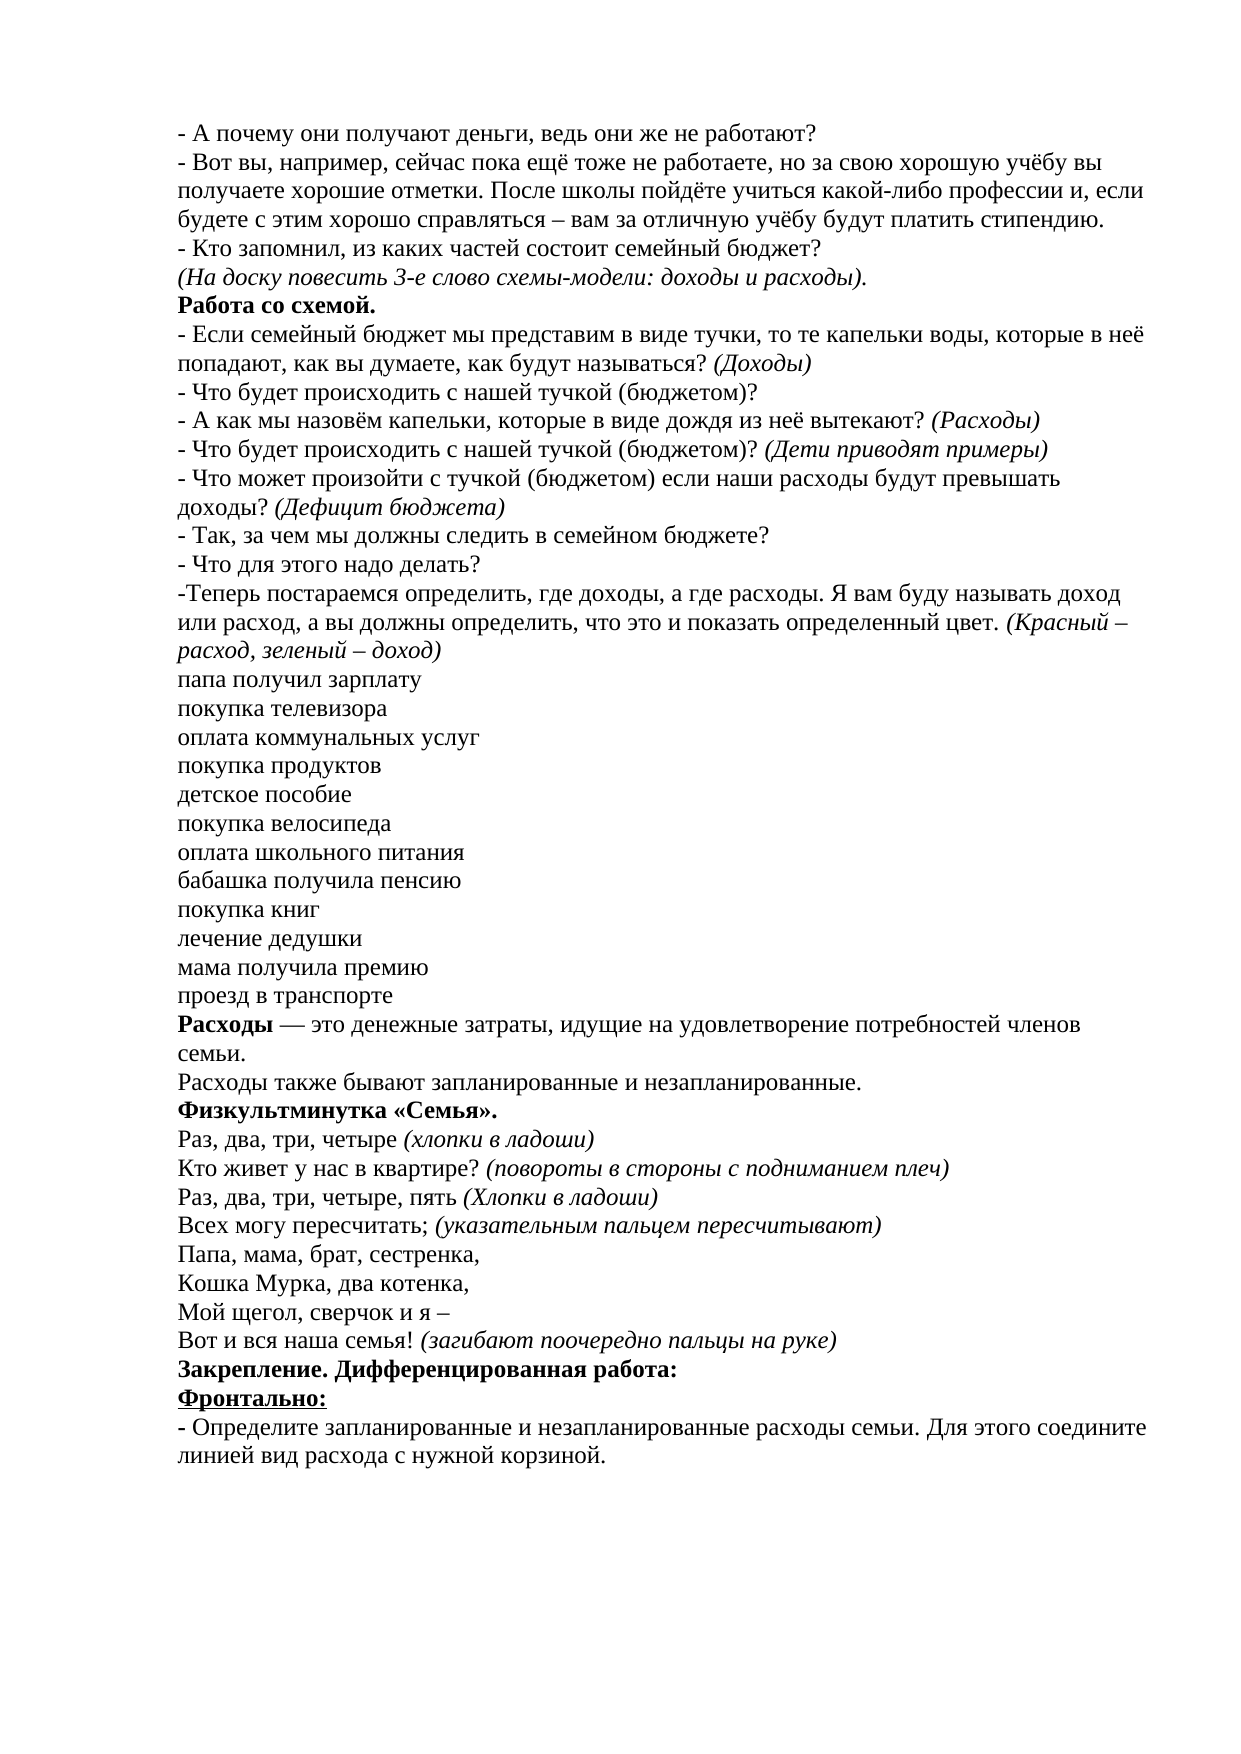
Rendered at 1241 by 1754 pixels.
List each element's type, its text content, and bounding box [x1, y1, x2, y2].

text папа получил зарплату [177, 664, 1152, 693]
text - Кто запомнил, из каких частей состоит семейный бюджет? [177, 233, 1152, 262]
text - Что будет происходить с нашей тучкой (бюджетом)? [177, 377, 1152, 406]
text Раз, два, три, четыре (хлопки в ладоши) Кто живет у нас в квартире? (повороты в стороны с подниманием плеч) Раз, два, три, четыре, пять (Хлопки в ладоши) Всех могу пересчитать; (указательным пальцем пересчитывают) Папа, мама, брат, сестренка, Кошка Мурка, два котенка, Мой щегол, сверчок и я – Вот и вся наша семья! (загибают поочередно пальцы на руке) [177, 1124, 1152, 1354]
text (На доску повесить 3-е слово схемы-модели: доходы и расходы). [177, 262, 1152, 291]
text покупка продуктов [177, 751, 1152, 779]
text - Что будет происходить с нашей тучкой (бюджетом)? (Дети приводят примеры) [177, 434, 1152, 463]
text - Что может произойти с тучкой (бюджетом) если наши расходы будут превышать доходы? (Дефицит бюджета) [177, 463, 1152, 521]
text - А как мы назовём капельки, которые в виде дождя из неё вытекают? (Расходы) [177, 406, 1152, 434]
text Закрепление. Дифференцированная работа: [177, 1354, 1152, 1383]
text - Вот вы, например, сейчас пока ещё тоже не работаете, но за свою хорошую учёбу вы получаете хорошие отметки. После школы пойдёте учиться какой-либо профессии и, если будете с этим хорошо справляться – вам за отличную учёбу будут платить стипендию. [177, 147, 1152, 233]
text оплата школьного питания [177, 837, 1152, 866]
text - Так, за чем мы должны следить в семейном бюджете? [177, 521, 1152, 549]
text Фронтально: [177, 1383, 1152, 1412]
text бабашка получила пенсию [177, 866, 1152, 894]
text - Что для этого надо делать? [177, 549, 1152, 578]
text Работа со схемой. [177, 291, 1152, 319]
text детское пособие [177, 779, 1152, 808]
text покупка велосипеда [177, 808, 1152, 837]
text проезд в транспорте [177, 981, 1152, 1009]
text лечение дедушки [177, 923, 1152, 952]
text Расходы также бывают запланированные и незапланированные. [177, 1067, 1152, 1096]
text - Если семейный бюджет мы представим в виде тучки, то те капельки воды, которые в неё попадают, как вы думаете, как будут называться? (Доходы) [177, 319, 1152, 377]
text оплата коммунальных услуг [177, 722, 1152, 751]
text -Теперь постараемся определить, где доходы, а где расходы. Я вам буду называть доход или расход, а вы должны определить, что это и показать определенный цвет. (Красный – расход, зеленый – доход) [177, 578, 1152, 664]
text Физкультминутка «Семья». [177, 1096, 1152, 1124]
text покупка телевизора [177, 693, 1152, 722]
text - А почему они получают деньги, ведь они же не работают? [177, 118, 1152, 147]
text покупка книг [177, 894, 1152, 923]
text мама получила премию [177, 952, 1152, 981]
text Расходы — это денежные затраты, идущие на удовлетворение потребностей членов семьи. [177, 1009, 1152, 1067]
text - Определите запланированные и незапланированные расходы семьи. Для этого соедините линией вид расхода с нужной корзиной. [177, 1412, 1152, 1469]
